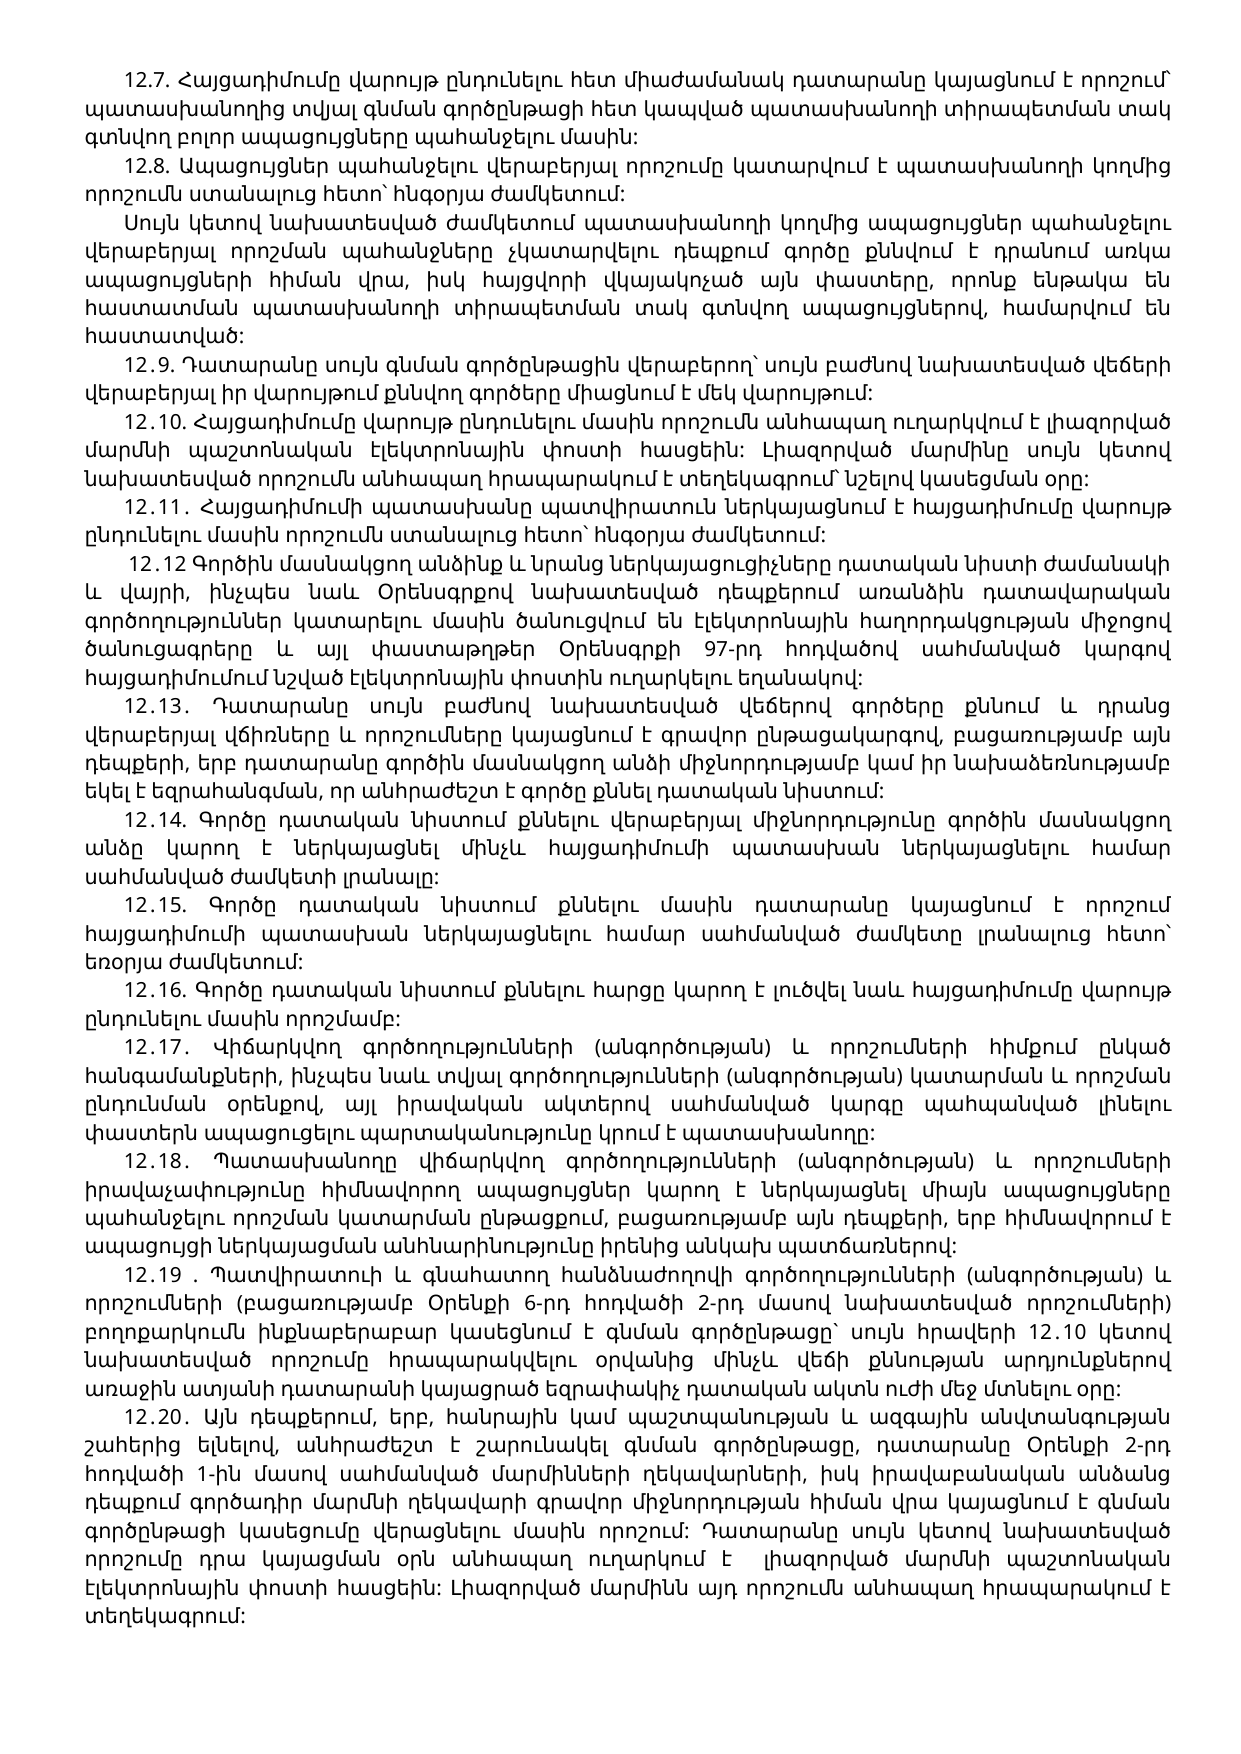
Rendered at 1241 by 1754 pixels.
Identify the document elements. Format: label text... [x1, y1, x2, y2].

text 12.8. Ապացույցներ պահանջելու վերաբերյալ որոշումը կատարվում է պատասխանողի կողմից որոշումն ստանալուց հետո՝ հնգօրյա ժամկետում: [84, 151, 1171, 208]
text 12․19 . Պատվիրատուի և գնահատող հանձնաժողովի գործողությունների (անգործության) և որոշումների (բացառությամբ Օրենքի 6-րդ հոդվածի 2-րդ մասով նախատեսված որոշումների) բողոքարկումն ինքնաբերաբար կասեցնում է գնման գործընթացը` սույն հրավերի 12․10 կետով նախատեսված որոշումը հրապարակվելու օրվանից մինչև վեճի քննության արդյունքներով առաջին ատյանի դատարանի կայացրած եզրափակիչ դատական ակտն ուժի մեջ մտնելու օրը: [84, 1260, 1171, 1402]
text 12․18․ Պատասխանողը վիճարկվող գործողությունների (անգործության) և որոշումների իրավաչափությունը հիմնավորող ապացույցներ կարող է ներկայացնել միայն ապացույցները պահանջելու որոշման կատարման ընթացքում, բացառությամբ այն դեպքերի, երբ հիմնավորում է ապացույցի ներկայացման անհնարինությունը իրենից անկախ պատճառներով: [84, 1146, 1171, 1260]
text 12․11․ Հայցադիմումի պատասխանը պատվիրատուն ներկայացնում է հայցադիմումը վարույթ ընդունելու մասին որոշումն ստանալուց հետո՝ հնգօրյա ժամկետում: [84, 492, 1171, 549]
text 12.7. Հայցադիմումը վարույթ ընդունելու հետ միաժամանակ դատարանը կայացնում է որոշում՝ պատասխանողից տվյալ գնման գործընթացի հետ կապված պատասխանողի տիրապետման տակ գտնվող բոլոր ապացույցները պահանջելու մասին: [84, 66, 1171, 151]
text 12․12 Գործին մասնակցող անձինք և նրանց ներկայացուցիչները դատական նիստի ժամանակի և վայրի, ինչպես նաև Օրենսգրքով նախատեսված դեպքերում առանձին դատավարական գործողություններ կատարելու մասին ծանուցվում են էլեկտրոնային հաղորդակցության միջոցով ծանուցագրերը և այլ փաստաթղթեր Օրենսգրքի 97-րդ հոդվածով սահմանված կարգով հայցադիմումում նշված էլեկտրոնային փոստին ուղարկելու եղանակով: [84, 549, 1171, 691]
text 12․13․ Դատարանը սույն բաժնով նախատեսված վեճերով գործերը քննում և դրանց վերաբերյալ վճիռները և որոշումները կայացնում է գրավոր ընթացակարգով, բացառությամբ այն դեպքերի, երբ դատարանը գործին մասնակցող անձի միջնորդությամբ կամ իր նախաձեռնությամբ եկել է եզրահանգման, որ անհրաժեշտ է գործը քննել դատական նիստում: [84, 691, 1171, 805]
text 12․14. Գործը դատական նիստում քննելու վերաբերյալ միջնորդությունը գործին մասնակցող անձը կարող է ներկայացնել մինչև հայցադիմումի պատասխան ներկայացնելու համար սահմանված ժամկետի լրանալը: [84, 805, 1171, 890]
text Սույն կետով նախատեսված ժամկետում պատասխանողի կողմից ապացույցներ պահանջելու վերաբերյալ որոշման պահանջները չկատարվելու դեպքում գործը քննվում է դրանում առկա ապացույցների հիման վրա, իսկ հայցվորի վկայակոչած այն փաստերը, որոնք ենթակա են հաստատման պատասխանողի տիրապետման տակ գտնվող ապացույցներով, համարվում են հաստատված: [84, 208, 1171, 350]
text 12․16. Գործը դատական նիստում քննելու հարցը կարող է լուծվել նաև հայցադիմումը վարույթ ընդունելու մասին որոշմամբ: [84, 976, 1171, 1032]
text 12․17․ Վիճարկվող գործողությունների (անգործության) և որոշումների հիմքում ընկած հանգամանքների, ինչպես նաև տվյալ գործողությունների (անգործության) կատարման և որոշման ընդունման օրենքով, այլ իրավական ակտերով սահմանված կարգը պահպանված լինելու փաստերն ապացուցելու պարտականությունը կրում է պատասխանողը: [84, 1032, 1171, 1146]
text 12․9. Դատարանը սույն գնման գործընթացին վերաբերող՝ սույն բաժնով նախատեսված վեճերի վերաբերյալ իր վարույթում քննվող գործերը միացնում է մեկ վարույթում: [84, 350, 1171, 407]
text 12․20․ Այն դեպքերում, երբ, հանրային կամ պաշտպանության և ազգային անվտանգության շահերից ելնելով, անհրաժեշտ է շարունակել գնման գործընթացը, դատարանը Օրենքի 2-րդ հոդվածի 1-ին մասով սահմանված մարմինների ղեկավարների, իսկ իրավաբանական անձանց դեպքում գործադիր մարմնի ղեկավարի գրավոր միջնորդության հիման վրա կայացնում է գնման գործընթացի կասեցումը վերացնելու մասին որոշում: Դատարանը սույն կետով նախատեսված որոշումը դրա կայացման օրն անհապաղ ուղարկում է լիազորված մարմնի պաշտոնական էլեկտրոնային փոստի հասցեին: Լիազորված մարմինն այդ որոշումն անհապաղ հրապարակում է տեղեկագրում: [84, 1402, 1171, 1630]
text 12․10. Հայցադիմումը վարույթ ընդունելու մասին որոշումն անհապաղ ուղարկվում է լիազորված մարմնի պաշտոնական էլեկտրոնային փոստի հասցեին: Լիազորված մարմինը սույն կետով նախատեսված որոշումն անհապաղ հրապարակում է տեղեկագրում՝ նշելով կասեցման օրը: [84, 407, 1171, 492]
text 12․15. Գործը դատական նիստում քննելու մասին դատարանը կայացնում է որոշում հայցադիմումի պատասխան ներկայացնելու համար սահմանված ժամկետը լրանալուց հետո՝ եռօրյա ժամկետում: [84, 890, 1171, 976]
